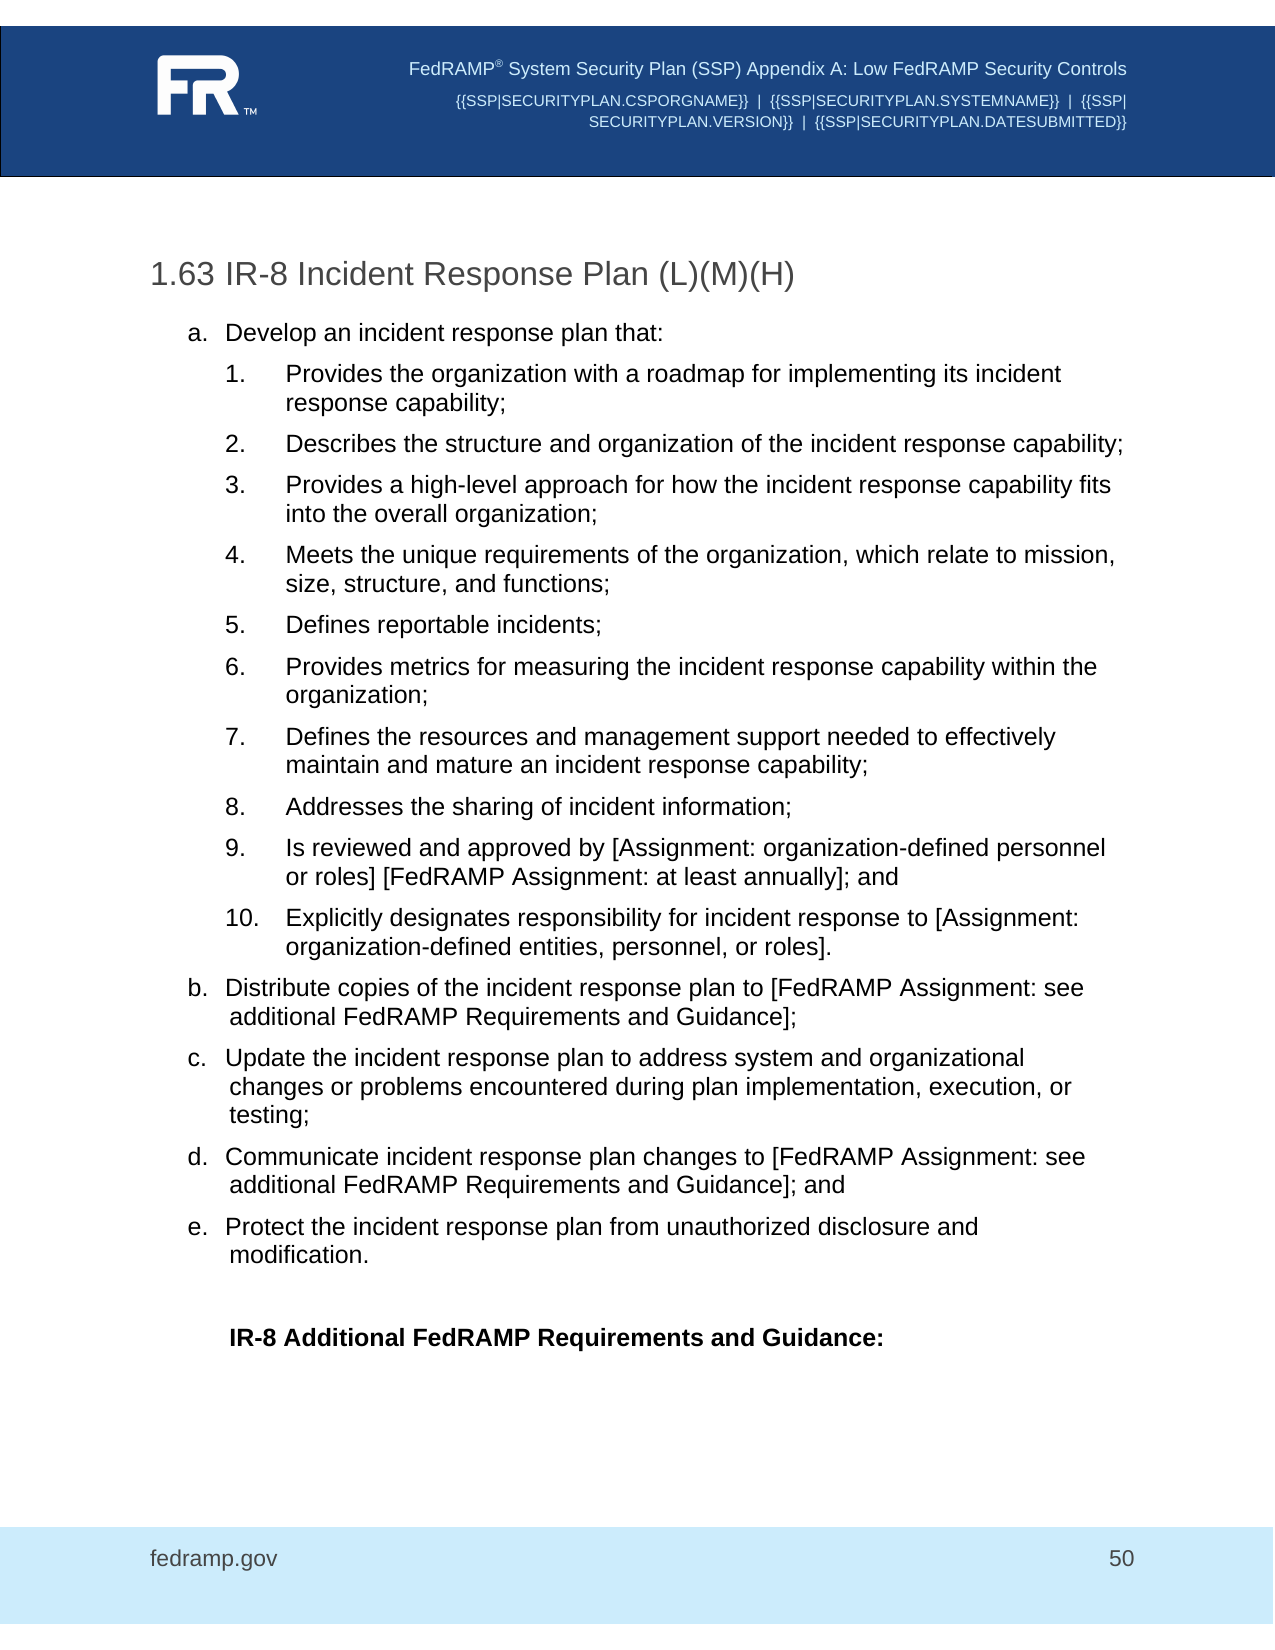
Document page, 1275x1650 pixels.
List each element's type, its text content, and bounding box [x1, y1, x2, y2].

text 7. Defines the resources and management support needed to effectively maintain and mature an incident response capability; [150, 721, 1125, 779]
text e. Protect the incident response plan from unauthorized disclosure and modification. [150, 1211, 1125, 1269]
subtitle IR-8 Incident Response Plan (L)(M)(H) [150, 254, 1125, 293]
text 10. Explicitly designates responsibility for incident response to [Assignment: organization-defined entities, personnel, or roles]. [150, 903, 1125, 960]
text a. Develop an incident response plan that: [150, 318, 1125, 346]
text 1. Provides the organization with a roadmap for implementing its incident response capability; [150, 359, 1125, 416]
text 8. Addresses the sharing of incident information; [150, 791, 1125, 820]
text 2. Describes the structure and organization of the incident response capability; [150, 429, 1125, 458]
text b. Distribute copies of the incident response plan to [FedRAMP Assignment: see additional FedRAMP Requirements and Guidance]; [150, 973, 1125, 1030]
text 3. Provides a high-level approach for how the incident response capability fits into the overall organization; [150, 470, 1125, 528]
text 4. Meets the unique requirements of the organization, which relate to mission, size, structure, and functions; [150, 540, 1125, 598]
text 6. Provides metrics for measuring the incident response capability within the organization; [150, 651, 1125, 709]
picture [157, 55, 257, 115]
text c. Update the incident response plan to address system and organizational changes or problems encountered during plan implementation, execution, or testing; [150, 1043, 1125, 1129]
text 9. Is reviewed and approved by [Assignment: organization-defined personnel or roles] [FedRAMP Assignment: at least annually]; and [150, 833, 1125, 890]
text IR-8 Additional FedRAMP Requirements and Guidance: [150, 1323, 1125, 1351]
text d. Communicate incident response plan changes to [FedRAMP Assignment: see additional FedRAMP Requirements and Guidance]; and [150, 1141, 1125, 1199]
text 5. Defines reportable incidents; [150, 610, 1125, 639]
